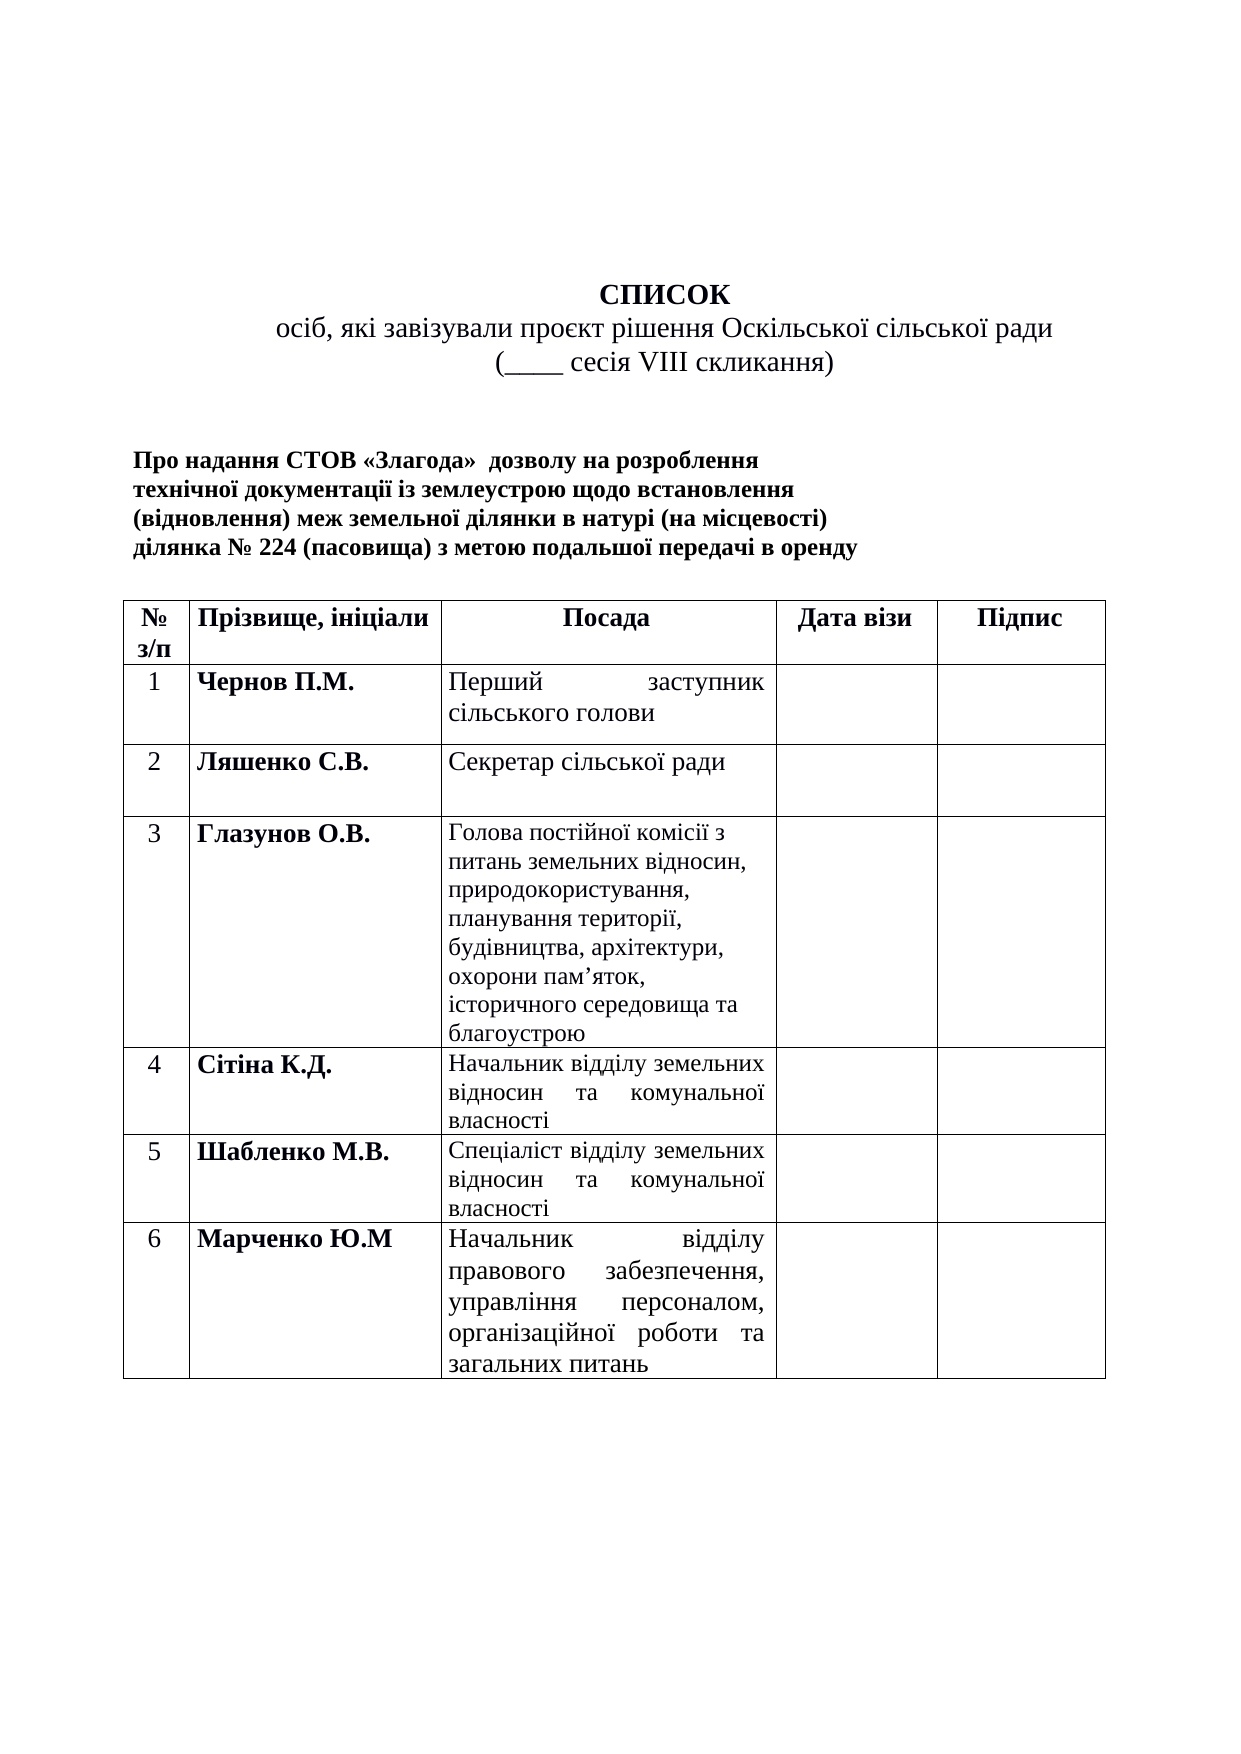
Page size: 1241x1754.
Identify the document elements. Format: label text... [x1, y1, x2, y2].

text (відновлення) меж земельної ділянки в натурі (на місцевості) [133, 503, 1196, 532]
text технічної документації із землеустрою щодо встановлення [133, 474, 1196, 503]
table_cell 3 [124, 817, 189, 1047]
text ділянка № 224 (пасовища) з метою подальшої передачі в оренду [133, 532, 1196, 561]
table_header Прізвище, ініціали [190, 601, 441, 664]
table_cell 4 [124, 1048, 189, 1134]
table_header № з/п [124, 601, 189, 664]
table_cell Сітіна К.Д. [190, 1048, 441, 1134]
table_cell [938, 745, 1105, 816]
table_cell 5 [124, 1135, 189, 1222]
table_cell Чернов П.М. [190, 665, 441, 744]
table_cell [777, 745, 937, 816]
table_cell [938, 1223, 1105, 1378]
text СПИСОК [133, 277, 1196, 310]
table_cell Шабленко М.В. [190, 1135, 441, 1222]
table_cell [938, 1048, 1105, 1134]
table_cell [938, 665, 1105, 744]
table_cell Глазунов О.В. [190, 817, 441, 1047]
table_cell [777, 817, 937, 1047]
text Про надання СТОВ «Злагода» дозволу на розроблення [133, 446, 1196, 474]
table_cell Начальник відділу правового забезпечення, управління персоналом, організаційної роботи та загальних питань [442, 1223, 776, 1378]
table_cell Ляшенко С.В. [190, 745, 441, 816]
table_cell 1 [124, 665, 189, 744]
table_cell [938, 1135, 1105, 1222]
table_cell [777, 665, 937, 744]
table_cell [777, 1048, 937, 1134]
table_header Посада [442, 601, 776, 664]
table_cell [777, 1135, 937, 1222]
text осіб, які завізували проєкт рішення Оскільської сільської ради [133, 310, 1196, 344]
table_header Дата візи [777, 601, 937, 664]
text (____ сесія VIII скликання) [133, 344, 1196, 377]
table_cell 2 [124, 745, 189, 816]
table_cell Секретар сільської ради [442, 745, 776, 816]
table_cell Марченко Ю.М [190, 1223, 441, 1378]
table_cell Голова постійної комісії з питань земельних відносин, природокористування, планування території, будівництва, архітектури, охорони пам’яток, історичного середовища та благоустрою [442, 817, 776, 1047]
table_cell [938, 817, 1105, 1047]
table_header Підпис [938, 601, 1105, 664]
table_cell 6 [124, 1223, 189, 1378]
table_cell Перший заступник сільського голови [442, 665, 776, 744]
table_cell [777, 1223, 937, 1378]
table_cell Начальник відділу земельних відносин та комунальної власності [442, 1048, 776, 1134]
table_cell Спеціаліст відділу земельних відносин та комунальної власності [442, 1135, 776, 1222]
